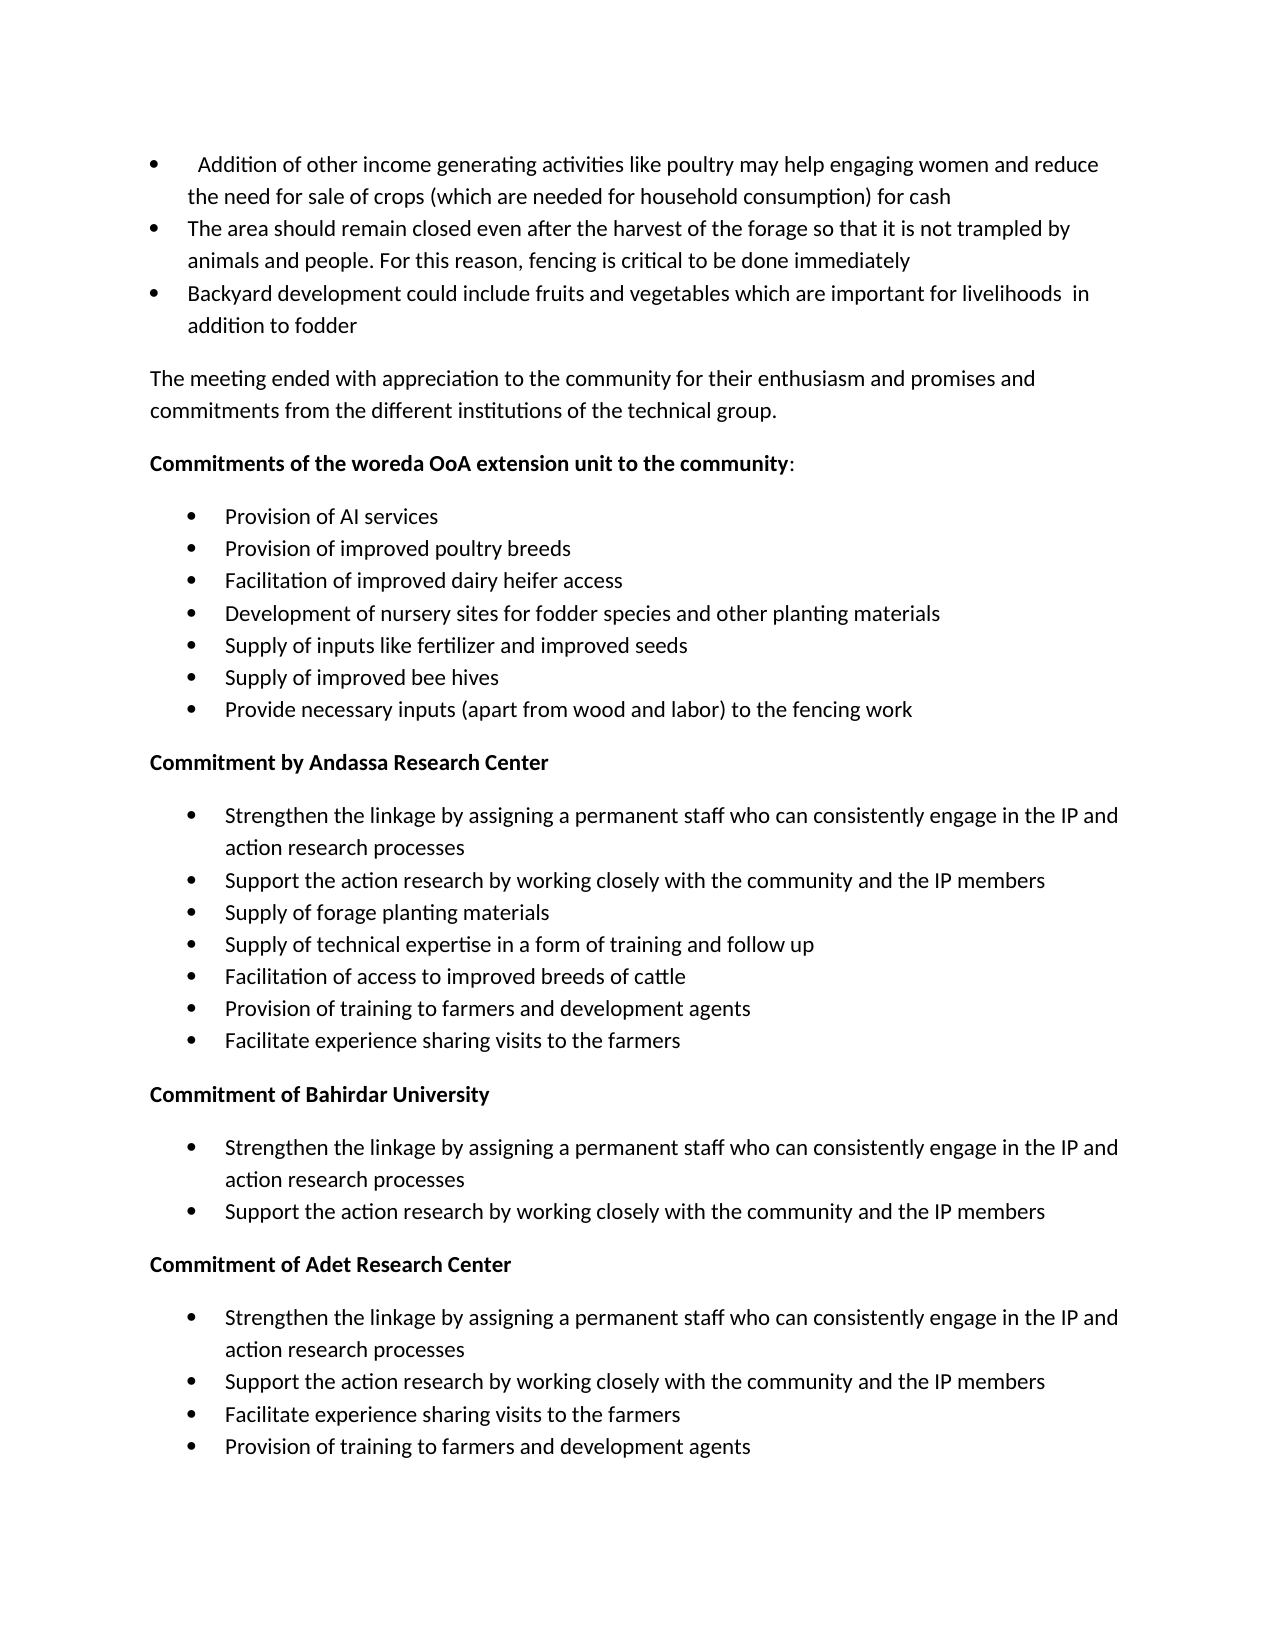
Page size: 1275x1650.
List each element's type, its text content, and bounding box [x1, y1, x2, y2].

list Supply of improved bee hives [187, 663, 1125, 691]
text Commitment by Andassa Research Center [150, 748, 1125, 776]
list Addition of other income generating activities like poultry may help engaging women and reduce the need for sale of crops (which are needed for household consumption) for cash [150, 150, 1125, 210]
list Support the action research by working closely with the community and the IP members [187, 866, 1125, 894]
list Provision of AI services [187, 502, 1125, 530]
list Provision of training to farmers and development agents [187, 1432, 1125, 1460]
text Commitment of Bahirdar University [150, 1080, 1125, 1108]
list Support the action research by working closely with the community and the IP members [187, 1367, 1125, 1396]
list Facilitation of access to improved breeds of cattle [187, 962, 1125, 990]
list Strengthen the linkage by assigning a permanent staff who can consistently engage in the IP and action research processes [187, 801, 1125, 862]
list Supply of inputs like fertilizer and improved seeds [187, 631, 1125, 659]
list Supply of forage planting materials [187, 898, 1125, 926]
text The meeting ended with appreciation to the community for their enthusiasm and promises and commitments from the different institutions of the technical group. [150, 364, 1125, 424]
list Backyard development could include fruits and vegetables which are important for livelihoods in addition to fodder [150, 279, 1125, 339]
list Facilitation of improved dairy heifer access [187, 567, 1125, 594]
list Facilitate experience sharing visits to the farmers [187, 1400, 1125, 1428]
list Strengthen the linkage by assigning a permanent staff who can consistently engage in the IP and action research processes [187, 1303, 1125, 1363]
list Provide necessary inputs (apart from wood and labor) to the fencing work [187, 695, 1125, 723]
list Strengthen the linkage by assigning a permanent staff who can consistently engage in the IP and action research processes [187, 1133, 1125, 1193]
list Supply of technical expertise in a form of training and follow up [187, 930, 1125, 958]
list Provision of training to farmers and development agents [187, 994, 1125, 1022]
list Development of nursery sites for fodder species and other planting materials [187, 599, 1125, 627]
list Provision of improved poultry breeds [187, 534, 1125, 562]
list Facilitate experience sharing visits to the farmers [187, 1027, 1125, 1055]
list The area should remain closed even after the harvest of the forage so that it is not trampled by animals and people. For this reason, fencing is critical to be done immediately [150, 214, 1125, 274]
text Commitment of Adet Research Center [150, 1250, 1125, 1278]
list Support the action research by working closely with the community and the IP members [187, 1197, 1125, 1225]
text Commitments of the woreda OoA extension unit to the community: [150, 449, 1125, 477]
